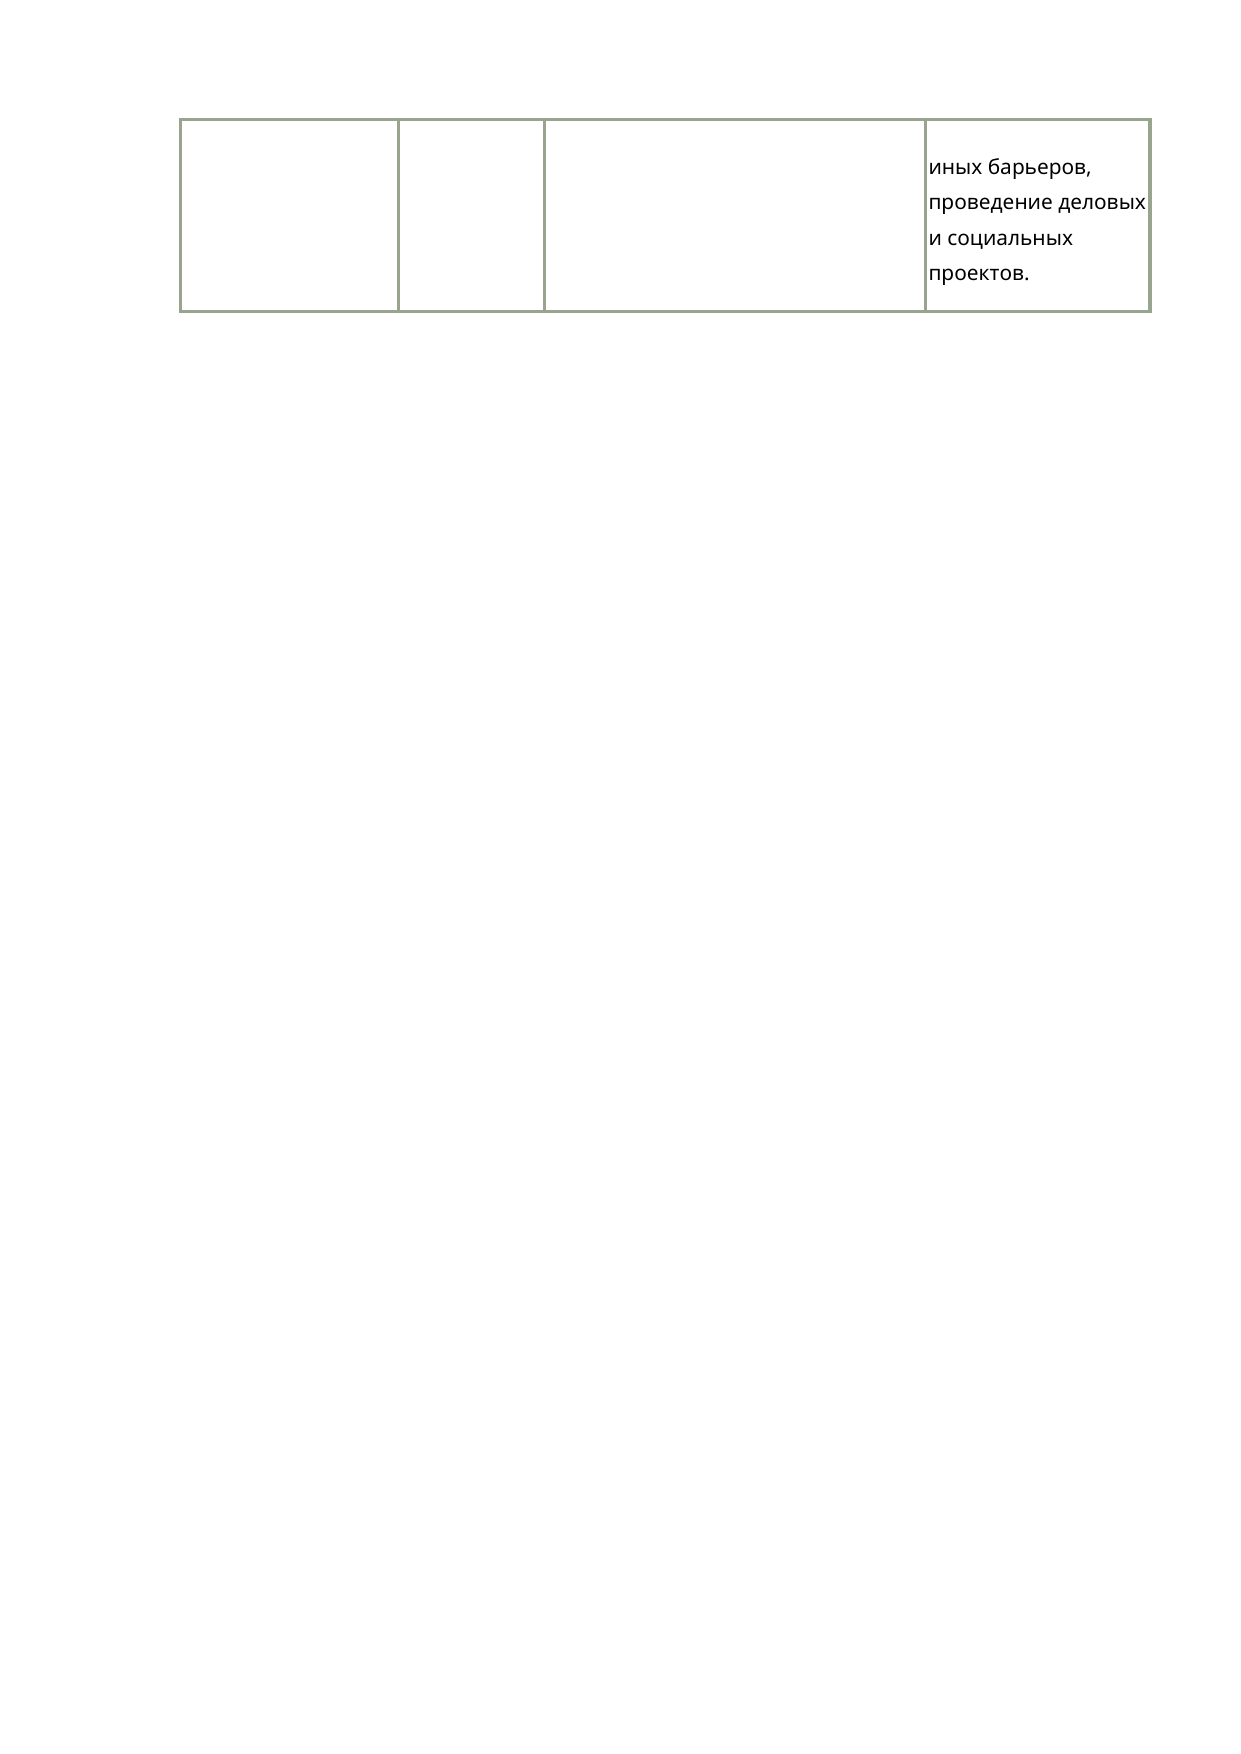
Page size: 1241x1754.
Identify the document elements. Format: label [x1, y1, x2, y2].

table_cell [927, 121, 1148, 310]
table_cell [182, 121, 397, 310]
table_cell [400, 121, 543, 310]
table_cell [546, 121, 924, 310]
